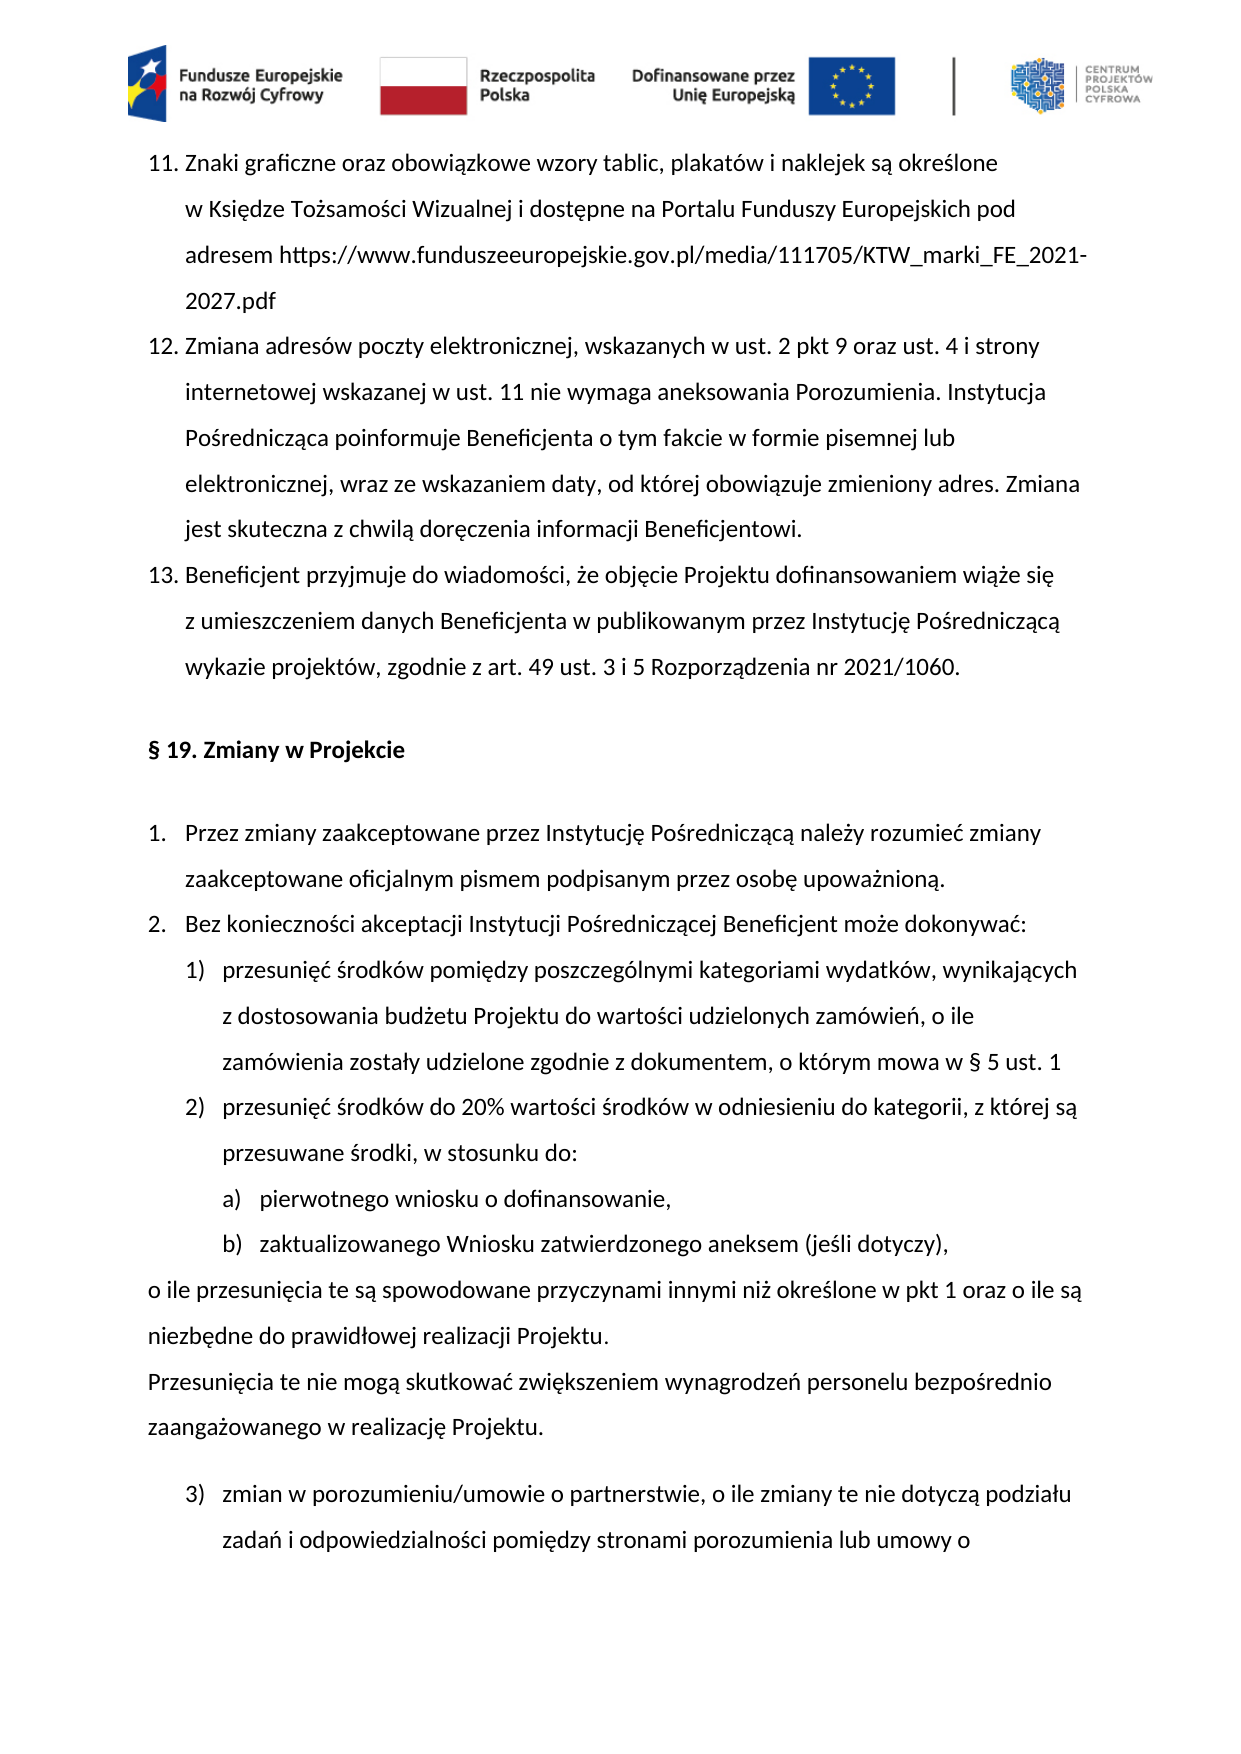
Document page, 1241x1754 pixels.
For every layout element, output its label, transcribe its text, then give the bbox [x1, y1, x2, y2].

list Zmiana adresów poczty elektronicznej, wskazanych w ust. 2 pkt 9 oraz ust. 4 i strony internetowej wskazanej w ust. 11 nie wymaga aneksowania Porozumienia. Instytucja Pośrednicząca poinformuje Beneficjenta o tym fakcie w formie pisemnej lub elektronicznej, wraz ze wskazaniem daty, od której obowiązuje zmieniony adres. Zmiana jest skuteczna z chwilą doręczenia informacji Beneficjentowi. [148, 331, 1093, 544]
picture [128, 45, 1153, 122]
list Beneficjent przyjmuje do wiadomości, że objęcie Projektu dofinansowaniem wiąże się z umieszczeniem danych Beneficjenta w publikowanym przez Instytucję Pośredniczącą wykazie projektów, zgodnie z art. 49 ust. 3 i 5 Rozporządzenia nr 2021/1060. [148, 559, 1093, 681]
list Znaki graficzne oraz obowiązkowe wzory tablic, plakatów i naklejek są określone w Księdze Tożsamości Wizualnej i dostępne na Portalu Funduszy Europejskich pod adresem https://www.funduszeeuropejskie.gov.pl/media/111705/KTW_marki_FE_2021-2027.pdf [148, 148, 1093, 315]
list pierwotnego wniosku o dofinansowanie, [222, 1183, 1093, 1213]
list przesunięć środków pomiędzy poszczególnymi kategoriami wydatków, wynikających z dostosowania budżetu Projektu do wartości udzielonych zamówień, o ile zamówienia zostały udzielone zgodnie z dokumentem, o którym mowa w § 5 ust. 1 [185, 954, 1093, 1076]
list przesunięć środków do 20% wartości środków w odniesieniu do kategorii, z której są przesuwane środki, w stosunku do: [185, 1091, 1093, 1168]
subtitle § 19. Zmiany w Projekcie [148, 734, 1093, 764]
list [185, 1478, 1093, 1554]
text Przesunięcia te nie mogą skutkować zwiększeniem wynagrodzeń personelu bezpośrednio zaangażowanego w realizację Projektu. [148, 1366, 1093, 1442]
list Bez konieczności akceptacji Instytucji Pośredniczącej Beneficjent może dokonywać: [148, 908, 1093, 939]
list Przez zmiany zaakceptowane przez Instytucję Pośredniczącą należy rozumieć zmiany zaakceptowane oficjalnym pismem podpisanym przez osobę upoważnioną. [148, 817, 1093, 893]
text o ile przesunięcia te są spowodowane przyczynami innymi niż określone w pkt 1 oraz o ile są niezbędne do prawidłowej realizacji Projektu. [148, 1274, 1093, 1351]
list zaktualizowanego Wniosku zatwierdzonego aneksem (jeśli dotyczy), [222, 1229, 1093, 1259]
